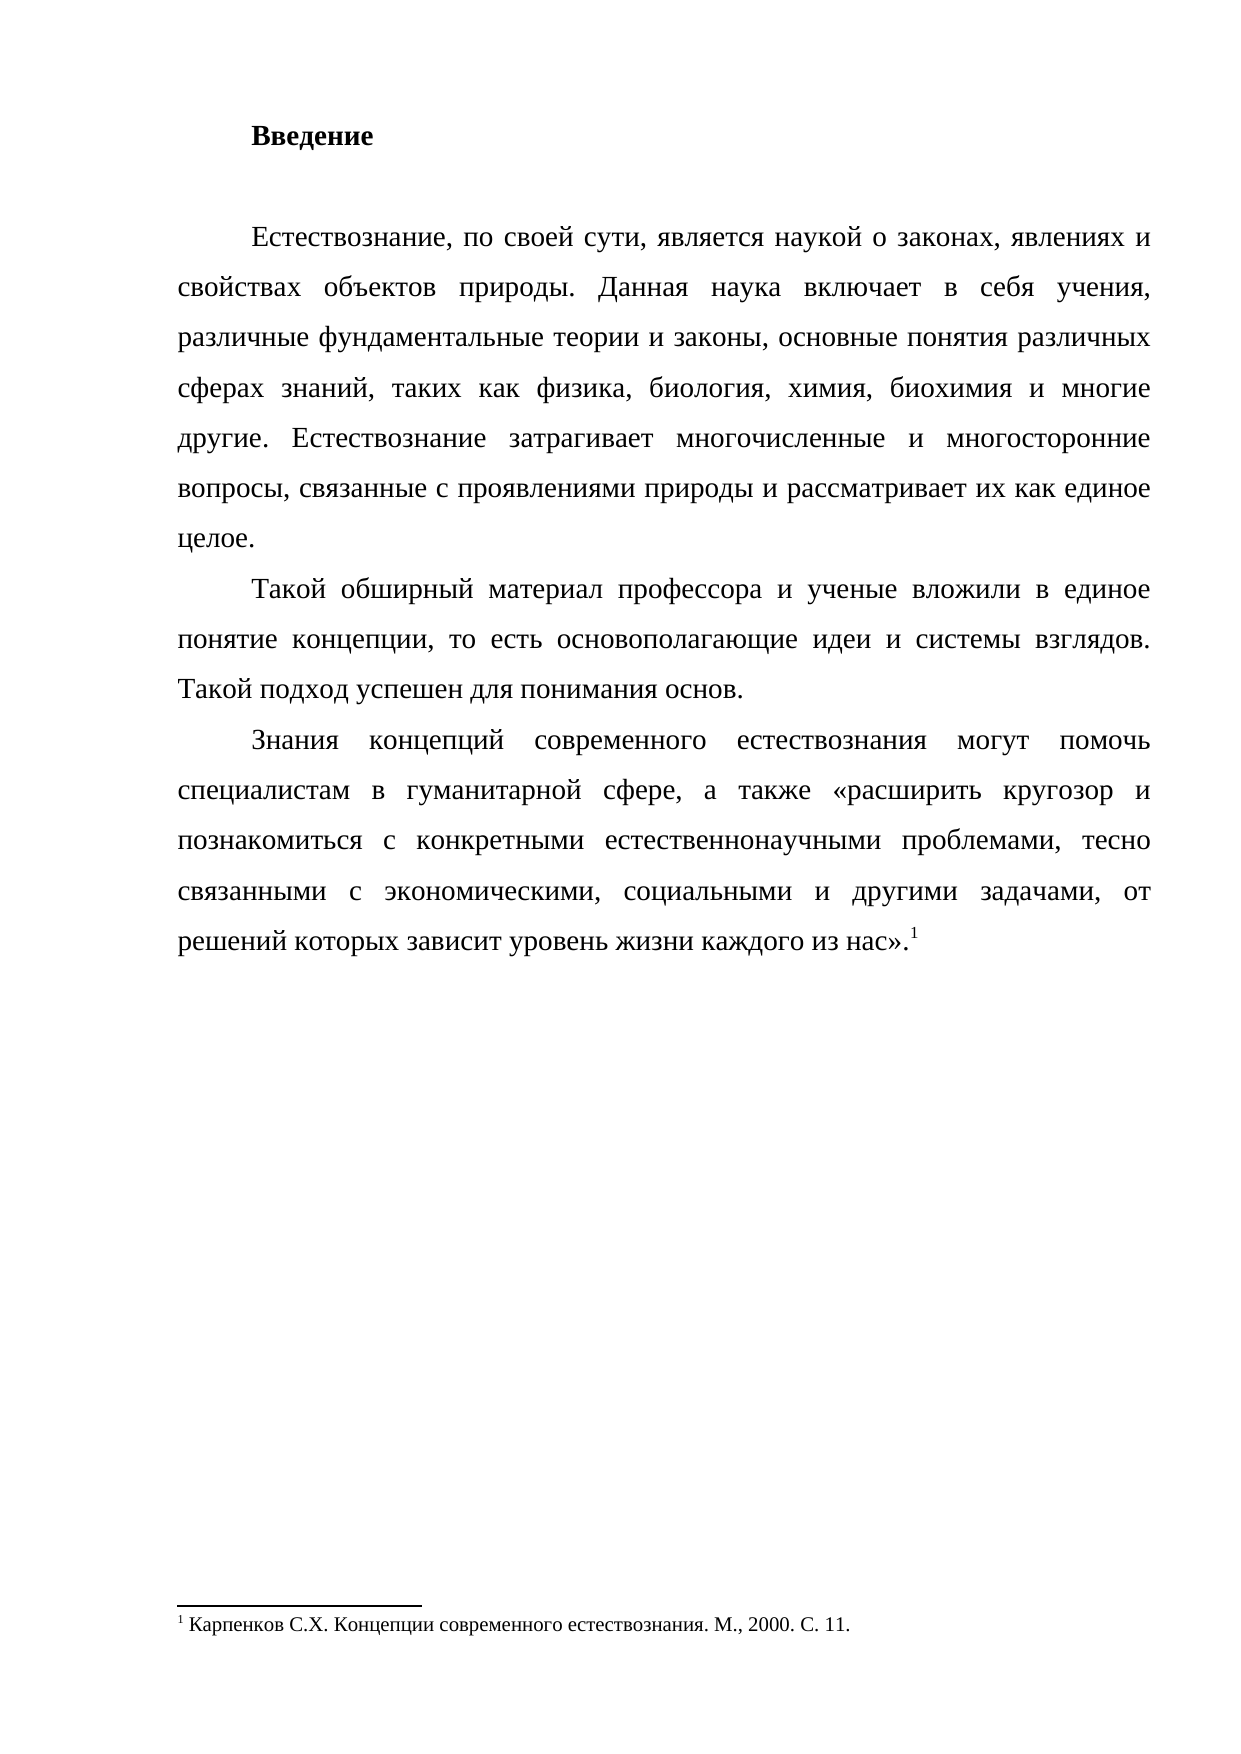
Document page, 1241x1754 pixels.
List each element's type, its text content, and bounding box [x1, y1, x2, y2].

text Введение [177, 118, 1152, 152]
text Такой обширный материал профессора и ученые вложили в единое понятие концепции, то есть основополагающие идеи и системы взглядов. Такой подход успешен для понимания основ. [177, 571, 1152, 705]
text Знания концепций современного естествознания могут помочь специалистам в гуманитарной сфере, а также «расширить кругозор и познакомиться с конкретными естественнонаучными проблемами, тесно связанными с экономическими, социальными и другими задачами, от решений которых зависит уровень жизни каждого из нас». [177, 722, 1152, 957]
text Естествознание, по своей сути, является наукой о законах, явлениях и свойствах объектов природы. Данная наука включает в себя учения, различные фундаментальные теории и законы, основные понятия различных сферах знаний, таких как физика, биология, химия, биохимия и многие другие. Естествознание затрагивает многочисленные и многосторонние вопросы, связанные с проявлениями природы и рассматривает их как единое целое. [177, 219, 1152, 554]
